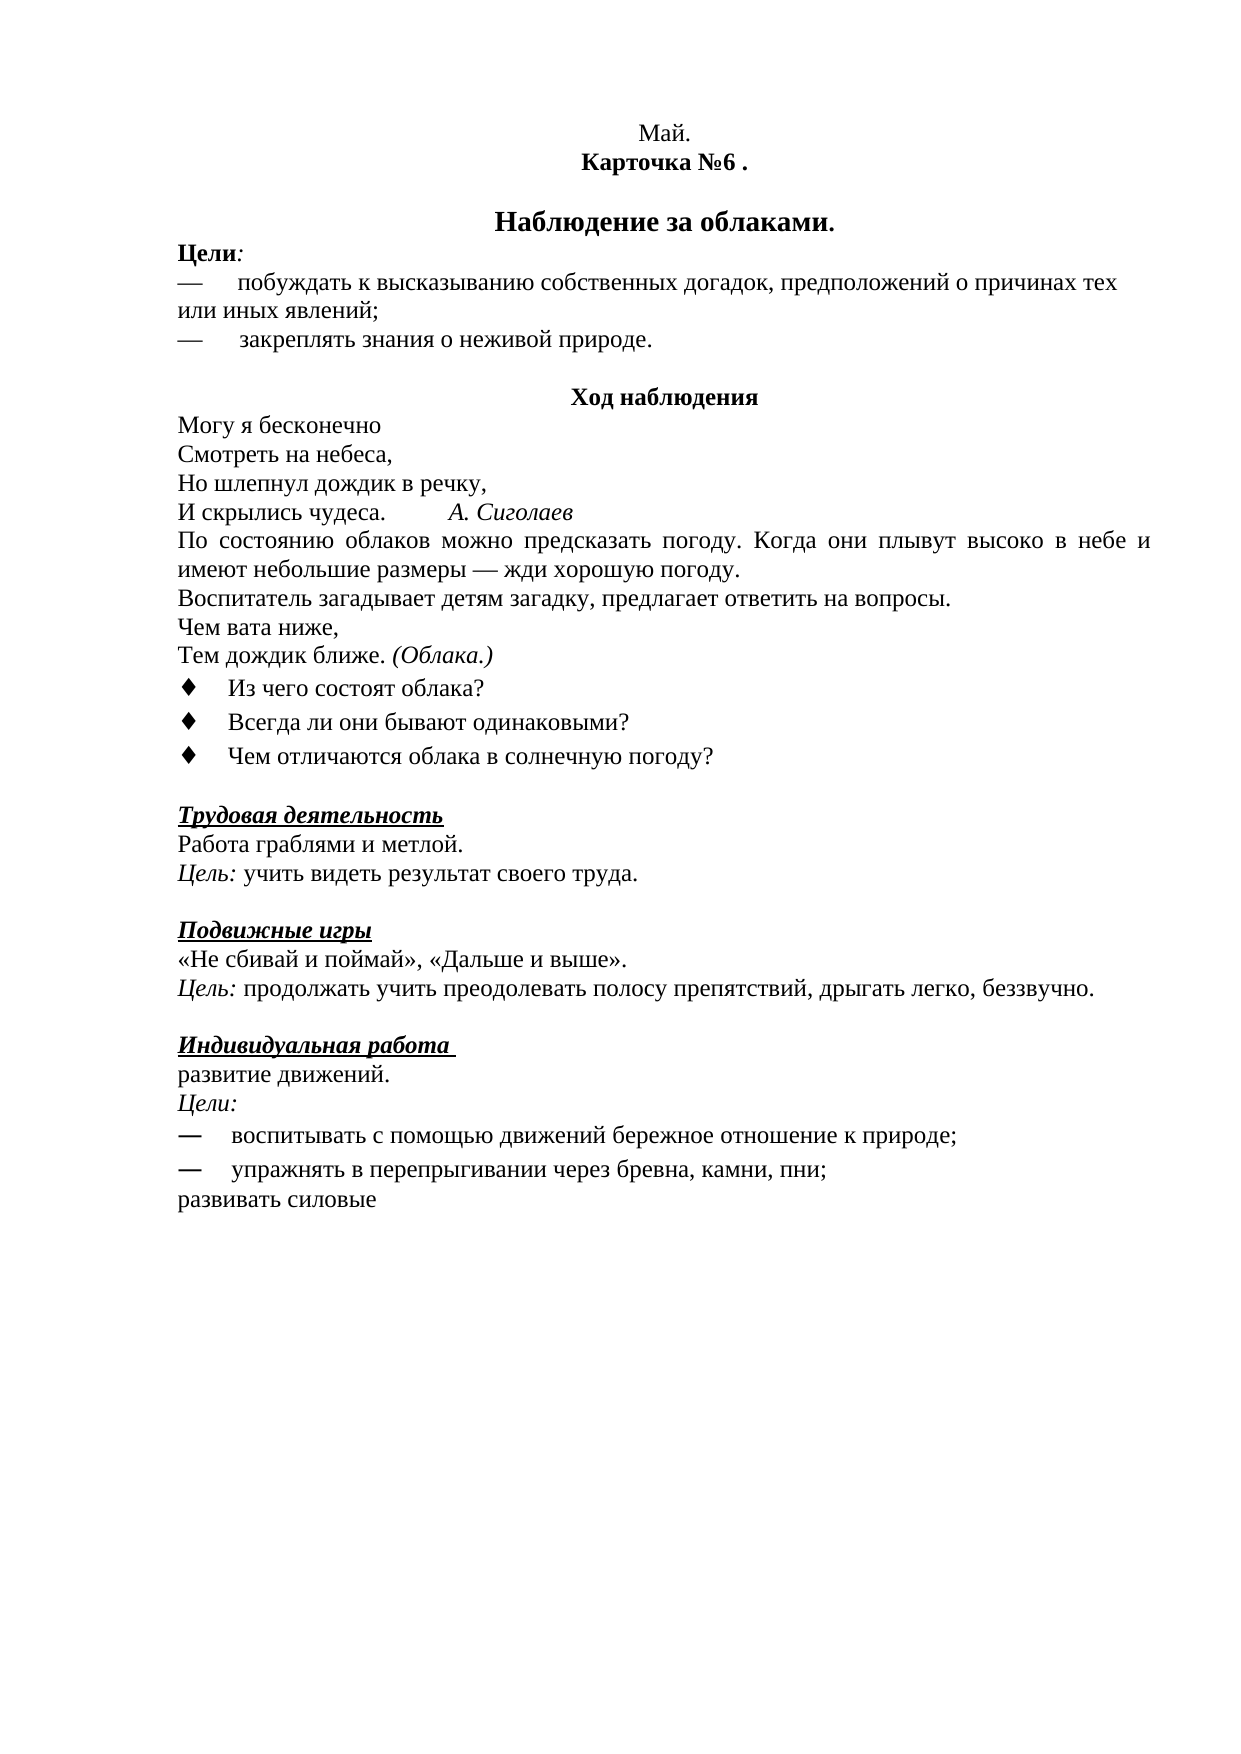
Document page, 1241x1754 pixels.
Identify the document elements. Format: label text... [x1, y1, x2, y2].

text развивать силовые [177, 1184, 1152, 1213]
text развитие движений. [177, 1059, 1152, 1088]
text Но шлепнул дождик в речку, [177, 468, 1152, 497]
list Из чего состоят облака? [177, 669, 1152, 703]
list Чем отличаются облака в солнечную погоду? [177, 737, 1152, 771]
text Тем дождик ближе. (Облака.) [177, 640, 1152, 669]
text Индивидуальная работа [177, 1030, 1152, 1059]
text Наблюдение за облаками. [177, 204, 1152, 238]
list упражнять в перепрыгивании через бревна, камни, пни; [177, 1150, 1152, 1184]
list Всегда ли они бывают одинаковыми? [177, 703, 1152, 737]
text Трудовая деятельность [177, 800, 1152, 829]
list воспитывать с помощью движений бережное отношение к природе; [177, 1116, 1152, 1150]
text Май. [177, 118, 1152, 147]
text Ход наблюдения [177, 382, 1152, 410]
text Смотреть на небеса, [177, 439, 1152, 468]
text Чем вата ниже, [177, 612, 1152, 640]
text «Не сбивай и поймай», «Дальше и выше». [177, 944, 1152, 973]
text Карточка №6 . [177, 147, 1152, 176]
text Цель: учить видеть результат своего труда. [177, 858, 1152, 886]
text — побуждать к высказыванию собственных догадок, предположений о причинах тех или иных явлений; [177, 267, 1152, 324]
text Подвижные игры [177, 915, 1152, 944]
text Цели: [177, 238, 1152, 267]
text Цели: [177, 1088, 1152, 1116]
text Цель: продолжать учить преодолевать полосу препятствий, дрыгать легко, беззвучно. [177, 973, 1152, 1001]
text По состоянию облаков можно предсказать погоду. Когда они плывут высоко в небе и имеют небольшие размеры — жди хорошую погоду. [177, 525, 1152, 583]
text — закреплять знания о неживой природе. [177, 324, 1152, 353]
text Воспитатель загадывает детям загадку, предлагает ответить на вопросы. [177, 583, 1152, 612]
text И скрылись чудеса. А. Сиголаев [177, 497, 1152, 525]
text Работа граблями и метлой. [177, 829, 1152, 858]
text Могу я бесконечно [177, 410, 1152, 439]
